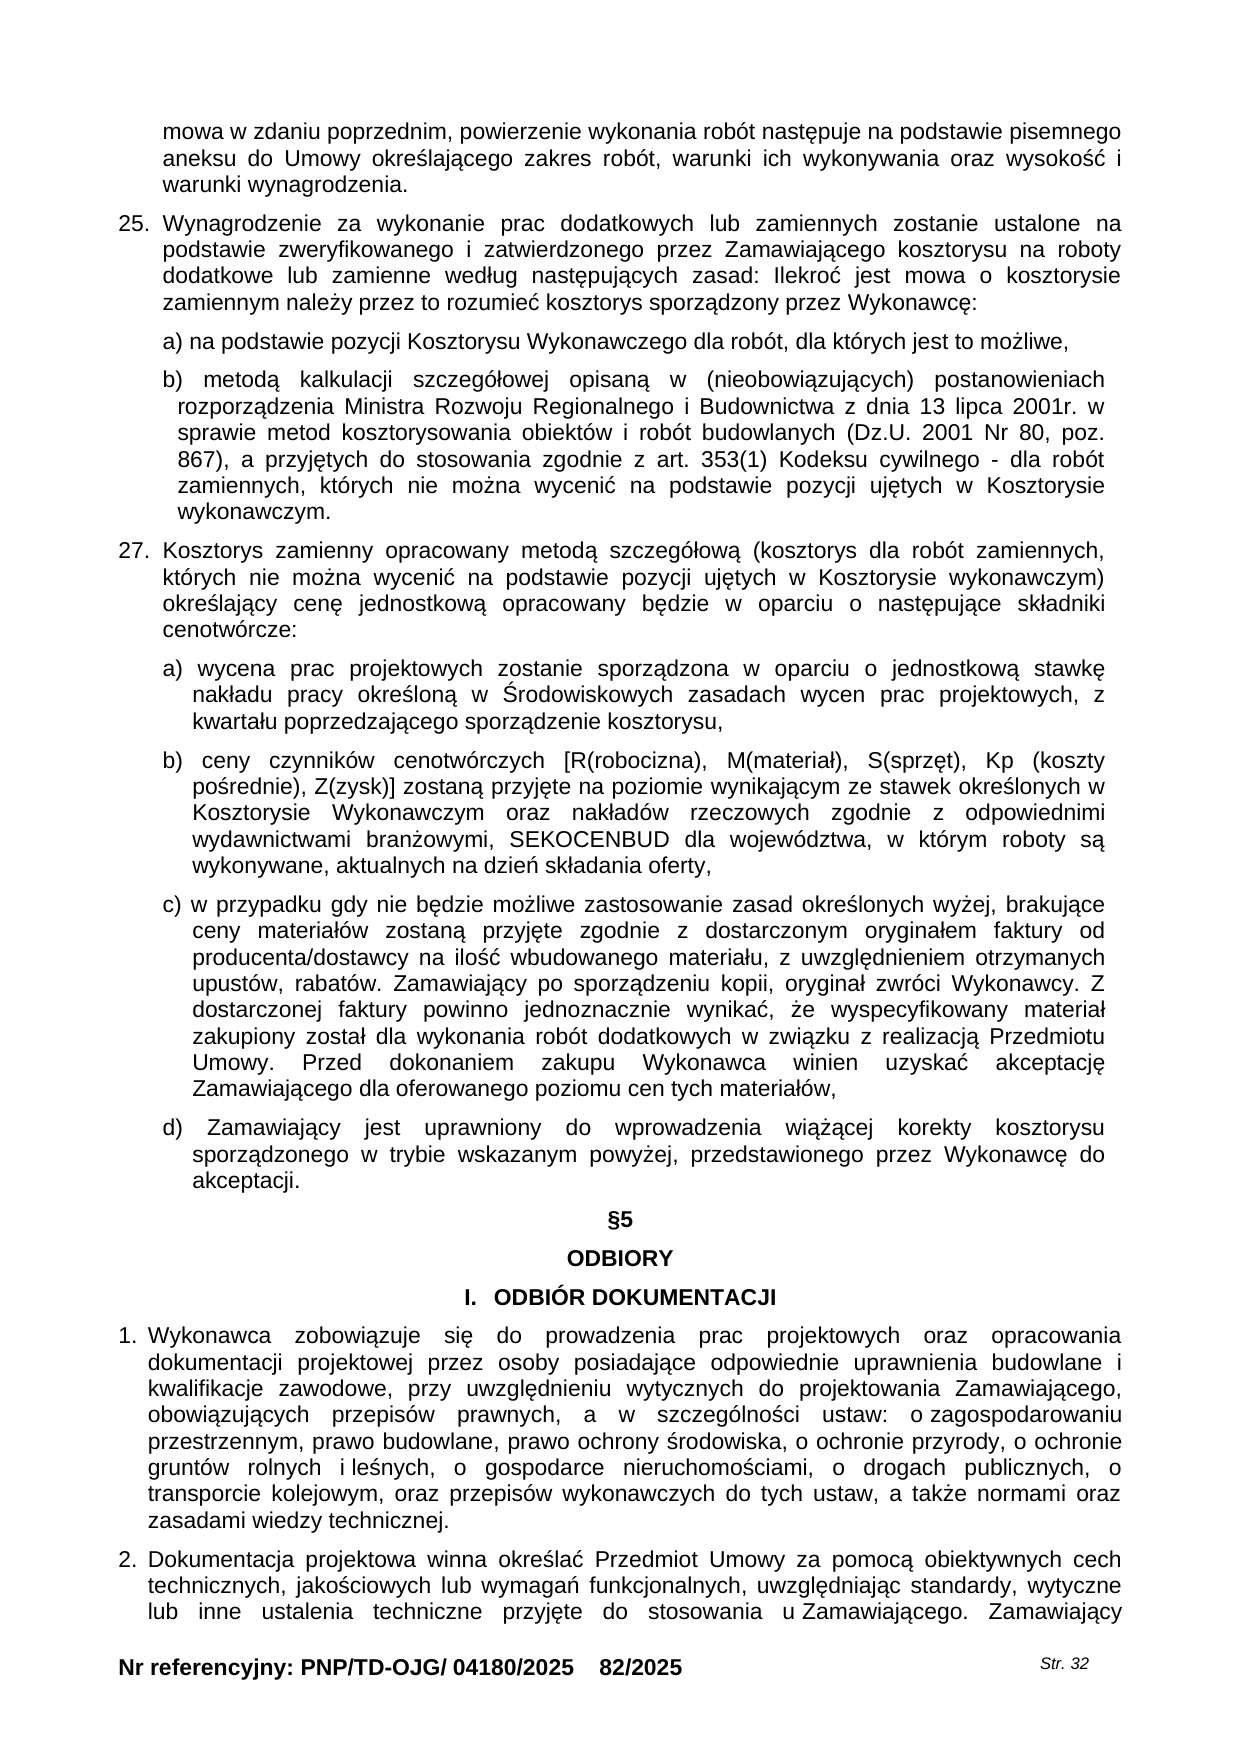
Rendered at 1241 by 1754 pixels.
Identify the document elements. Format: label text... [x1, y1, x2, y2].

text a) na podstawie pozycji Kosztorysu Wykonawczego dla robót, dla których jest to możliwe, [162, 328, 1106, 354]
list Wykonawca zobowiązuje się do prowadzenia prac projektowych oraz opracowania dokumentacji projektowej przez osoby posiadające odpowiednie uprawnienia budowlane i kwalifikacje zawodowe, przy uwzględnieniu wytycznych do projektowania Zamawiającego, obowiązujących przepisów prawnych, a w szczególności ustaw: o zagospodarowaniu przestrzennym, prawo budowlane, prawo ochrony środowiska, o ochronie przyrody, o ochronie gruntów rolnych i leśnych, o gospodarce nieruchomościami, o drogach publicznych, o transporcie kolejowym, oraz przepisów wykonawczych do tych ustaw, a także normami oraz zasadami wiedzy technicznej. [118, 1322, 1122, 1533]
text 27. Kosztorys zamienny opracowany metodą szczegółową (kosztorys dla robót zamiennych, których nie można wycenić na podstawie pozycji ujętych w Kosztorysie wykonawczym) określający cenę jednostkową opracowany będzie w oparciu o następujące składniki cenotwórcze: [118, 537, 1106, 642]
text b) ceny czynników cenotwórczych [R(robocizna), M(materiał), S(sprzęt), Kp (koszty pośrednie), Z(zysk)] zostaną przyjęte na poziomie wynikającym ze stawek określonych w Kosztorysie Wykonawczym oraz nakładów rzeczowych zgodnie z odpowiednimi wydawnictwami branżowymi, SEKOCENBUD dla województwa, w którym roboty są wykonywane, aktualnych na dzień składania oferty, [162, 747, 1106, 878]
text §5 [118, 1206, 1122, 1232]
text a) wycena prac projektowych zostanie sporządzona w oparciu o jednostkową stawkę nakładu pracy określoną w Środowiskowych zasadach wycen prac projektowych, z kwartału poprzedzającego sporządzenie kosztorysu, [162, 655, 1106, 734]
list Wynagrodzenie za wykonanie prac dodatkowych lub zamiennych zostanie ustalone na podstawie zweryfikowanego i zatwierdzonego przez Zamawiającego kosztorysu na roboty dodatkowe lub zamienne według następujących zasad: Ilekroć jest mowa o kosztorysie zamiennym należy przez to rozumieć kosztorys sporządzony przez Wykonawcę: [118, 210, 1122, 315]
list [118, 118, 1122, 197]
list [118, 1546, 1122, 1625]
text ODBIORY [118, 1244, 1122, 1271]
list ODBIÓR DOKUMENTACJI [118, 1283, 1122, 1310]
text b) metodą kalkulacji szczegółowej opisaną w (nieobowiązujących) postanowieniach rozporządzenia Ministra Rozwoju Regionalnego i Budownictwa z dnia 13 lipca 2001r. w sprawie metod kosztorysowania obiektów i robót budowlanych (Dz.U. 2001 Nr 80, poz. 867), a przyjętych do stosowania zgodnie z art. 353(1) Kodeksu cywilnego - dla robót zamiennych, których nie można wycenić na podstawie pozycji ujętych w Kosztorysie wykonawczym. [162, 366, 1106, 524]
text c) w przypadku gdy nie będzie możliwe zastosowanie zasad określonych wyżej, brakujące ceny materiałów zostaną przyjęte zgodnie z dostarczonym oryginałem faktury od producenta/dostawcy na ilość wbudowanego materiału, z uwzględnieniem otrzymanych upustów, rabatów. Zamawiający po sporządzeniu kopii, oryginał zwróci Wykonawcy. Z dostarczonej faktury powinno jednoznacznie wynikać, że wyspecyfikowany materiał zakupiony został dla wykonania robót dodatkowych w związku z realizacją Przedmiotu Umowy. Przed dokonaniem zakupu Wykonawca winien uzyskać akceptację Zamawiającego dla oferowanego poziomu cen tych materiałów, [162, 891, 1106, 1102]
text d) Zamawiający jest uprawniony do wprowadzenia wiążącej korekty kosztorysu sporządzonego w trybie wskazanym powyżej, przedstawionego przez Wykonawcę do akceptacji. [162, 1114, 1106, 1193]
